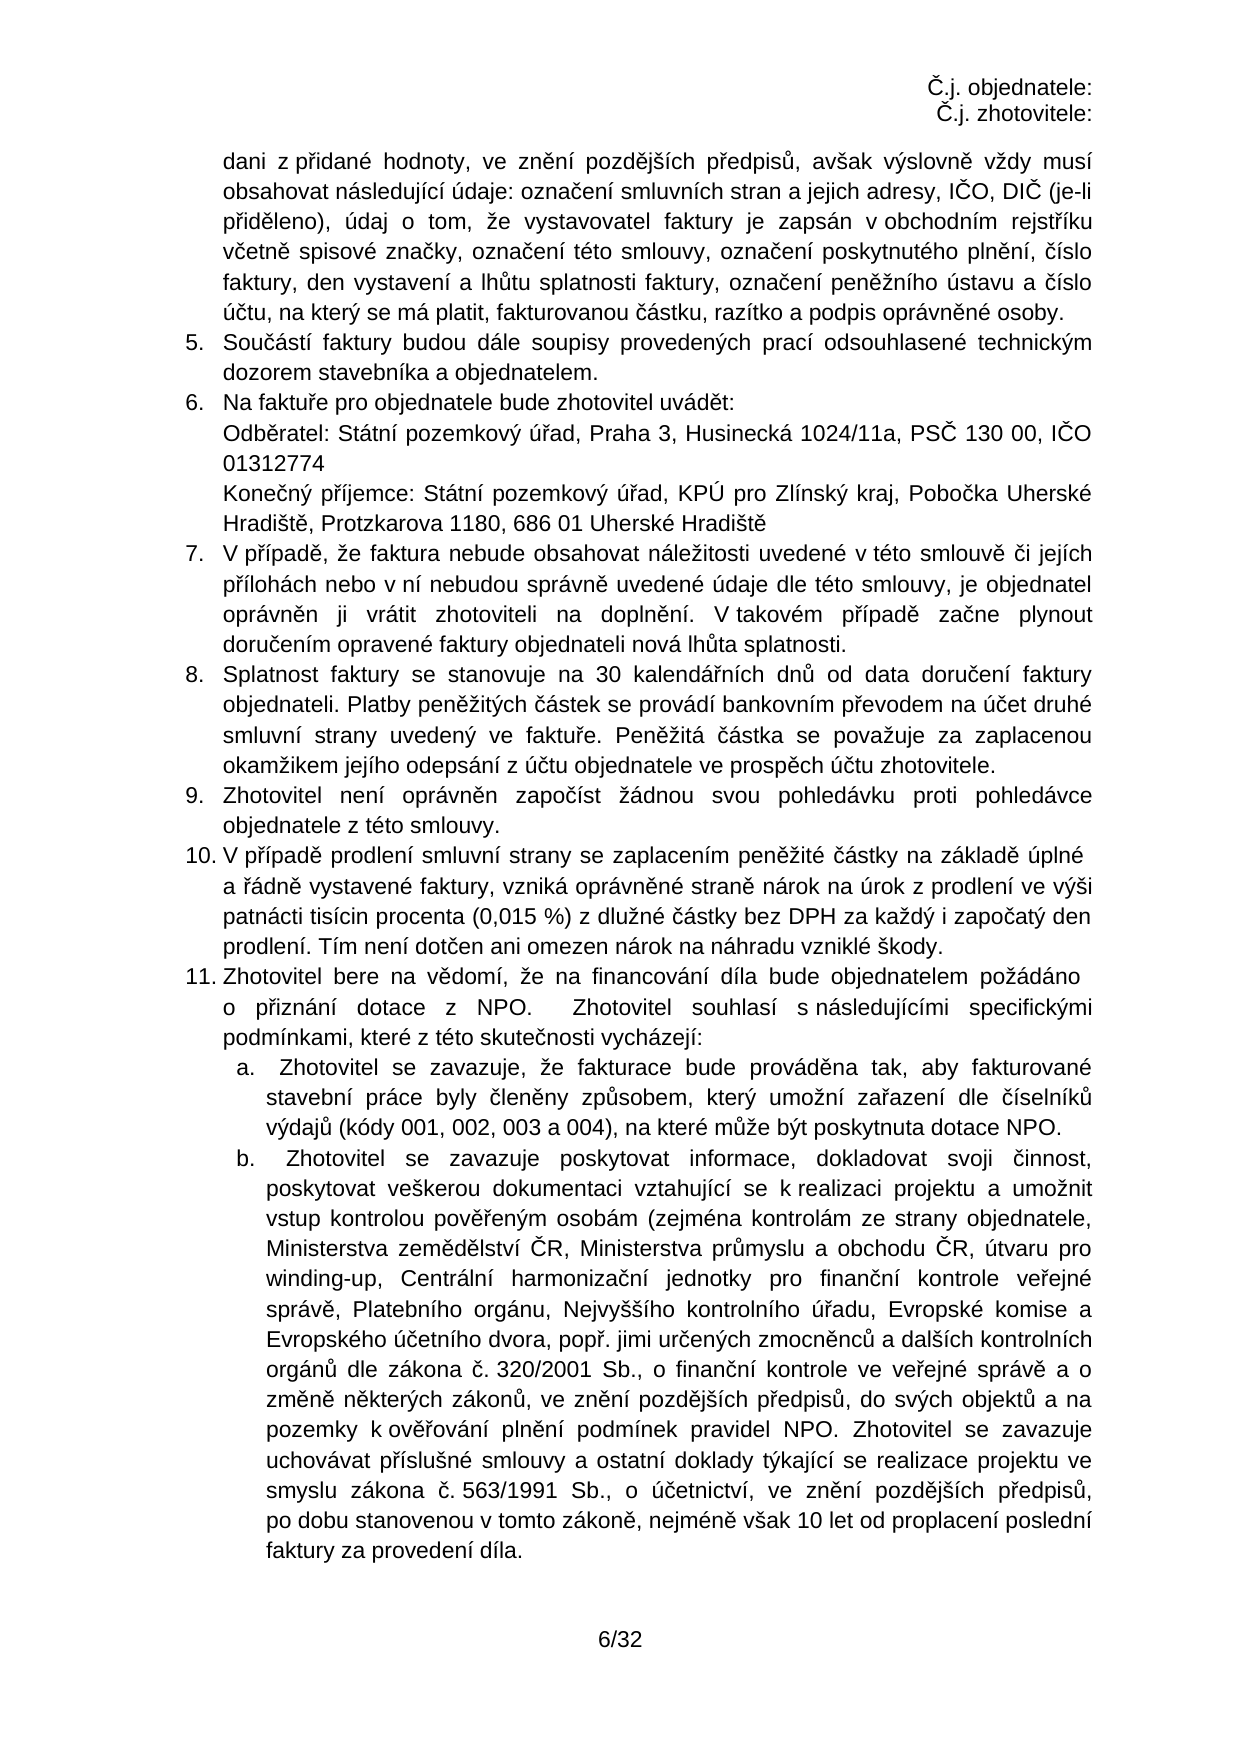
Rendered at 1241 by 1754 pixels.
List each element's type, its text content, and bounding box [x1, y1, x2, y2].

list Zhotovitel bere na vědomí, že na financování díla bude objednatelem požádáno o přiznání dotace z NPO. Zhotovitel souhlasí s následujícími specifickými podmínkami, které z této skutečnosti vycházejí: [185, 963, 1093, 1050]
list V případě prodlení smluvní strany se zaplacením peněžité částky na základě úplné a řádně vystavené faktury, vzniká oprávněné straně nárok na úrok z prodlení ve výši patnácti tisícin procenta (0,015 %) z dlužné částky bez DPH za každý i započatý den prodlení. Tím není dotčen ani omezen nárok na náhradu vzniklé škody. [185, 842, 1093, 959]
list Zhotovitel není oprávněn započíst žádnou svou pohledávku proti pohledávce objednatele z této smlouvy. [185, 782, 1093, 838]
list Součástí faktury budou dále soupisy provedených prací odsouhlasené technickým dozorem stavebníka a objednatelem. [185, 329, 1093, 385]
list Zhotovitel se zavazuje, že fakturace bude prováděna tak, aby fakturované stavební práce byly členěny způsobem, který umožní zařazení dle číselníků výdajů (kódy 001, 002, 003 a 004), na které může být poskytnuta dotace NPO. [236, 1054, 1093, 1141]
list Konečný příjemce: Státní pozemkový úřad, KPÚ pro Zlínský kraj, Pobočka Uherské Hradiště, Protzkarova 1180, 686 01 Uherské Hradiště [223, 480, 1093, 536]
list V případě, že faktura nebude obsahovat náležitosti uvedené v této smlouvě či jejích přílohách nebo v ní nebudou správně uvedené údaje dle této smlouvy, je objednatel oprávněn ji vrátit zhotoviteli na doplnění. V takovém případě začne plynout doručením opravené faktury objednateli nová lhůta splatnosti. [185, 540, 1093, 657]
list Splatnost faktury se stanovuje na 30 kalendářních dnů od data doručení faktury objednateli. Platby peněžitých částek se provádí bankovním převodem na účet druhé smluvní strany uvedený ve faktuře. Peněžitá částka se považuje za zaplacenou okamžikem jejího odepsání z účtu objednatele ve prospěch účtu zhotovitele. [185, 661, 1093, 778]
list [185, 148, 1093, 325]
list Odběratel: Státní pozemkový úřad, Praha 3, Husinecká 1024/11a, PSČ 130 00, IČO 01312774 [223, 419, 1093, 476]
list Zhotovitel se zavazuje poskytovat informace, dokladovat svoji činnost, poskytovat veškerou dokumentaci vztahující se k realizaci projektu a umožnit vstup kontrolou pověřeným osobám (zejména kontrolám ze strany objednatele, Ministerstva zemědělství ČR, Ministerstva průmyslu a obchodu ČR, útvaru pro winding-up, Centrální harmonizační jednotky pro finanční kontrole veřejné správě, Platebního orgánu, Nejvyššího kontrolního úřadu, Evropské komise a Evropského účetního dvora, popř. jimi určených zmocněnců a dalších kontrolních orgánů dle zákona č. 320/2001 Sb., o finanční kontrole ve veřejné správě a o změně některých zákonů, ve znění pozdějších předpisů, do svých objektů a na pozemky k ověřování plnění podmínek pravidel NPO. Zhotovitel se zavazuje uchovávat příslušné smlouvy a ostatní doklady týkající se realizace projektu ve smyslu zákona č. 563/1991 Sb., o účetnictví, ve znění pozdějších předpisů, po dobu stanovenou v tomto zákoně, nejméně však 10 let od proplacení poslední faktury za provedení díla. [236, 1144, 1093, 1563]
list Na faktuře pro objednatele bude zhotovitel uvádět: [185, 389, 1093, 416]
